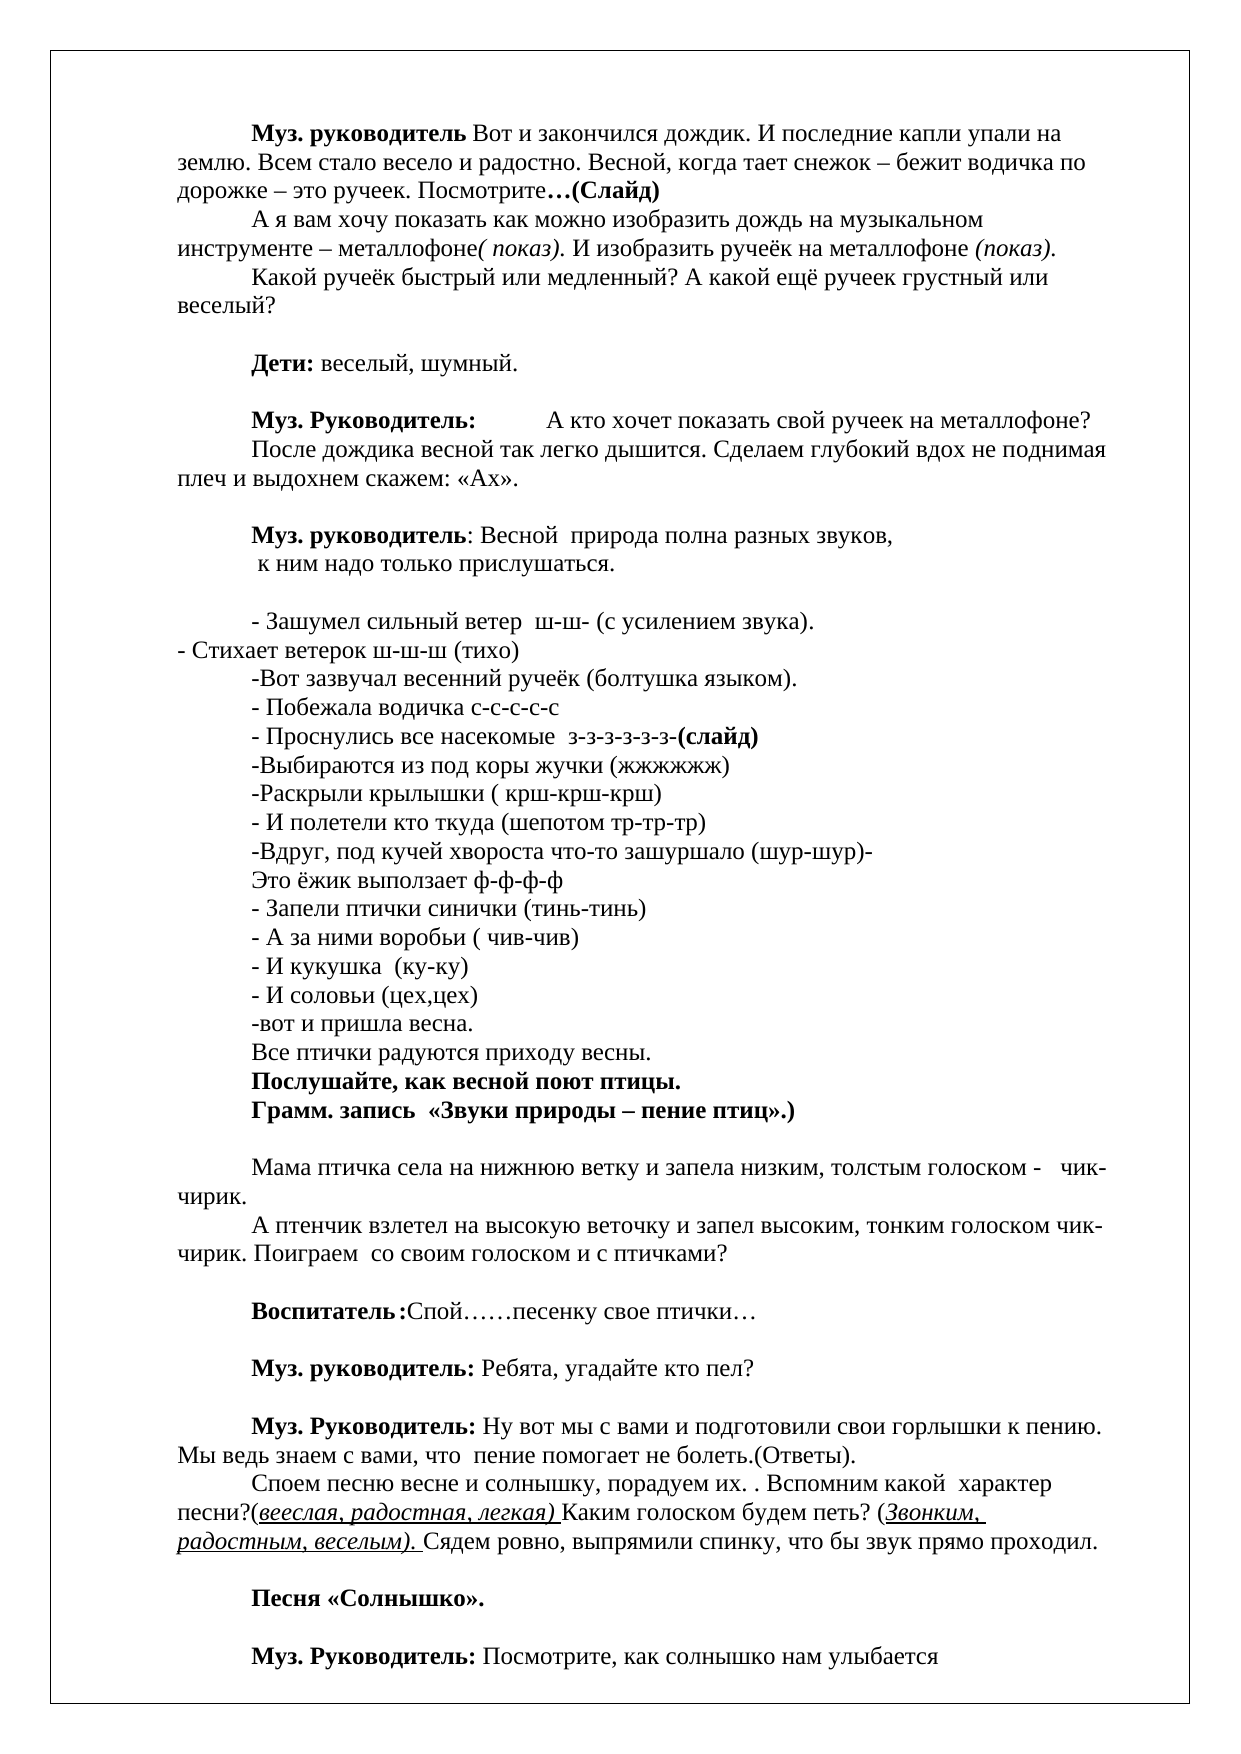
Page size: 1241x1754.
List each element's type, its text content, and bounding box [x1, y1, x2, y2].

text - И соловьи (цех,цех) [177, 980, 1108, 1008]
text Послушайте, как весной поют птицы. [177, 1066, 1108, 1095]
text Какой ручеёк быстрый или медленный? А какой ещё ручеек грустный или веселый? [177, 262, 1108, 319]
text Песня «Солнышко». [177, 1583, 1108, 1612]
text - Проснулись все насекомые з-з-з-з-з-з-(слайд) [177, 721, 1108, 750]
text к ним надо только прислушаться. [177, 548, 1108, 577]
text Воспитатель :Спой……песенку свое птички… [177, 1296, 1108, 1325]
text После дождика весной так легко дышится. Сделаем глубокий вдох не поднимая плеч и выдохнем скажем: «Ах». [177, 434, 1108, 492]
text Дети: веселый, шумный. [177, 348, 1108, 377]
text А птенчик взлетел на высокую веточку и запел высоким, тонким голоском чик-чирик. Поиграем со своим голоском и с птичками? [177, 1210, 1108, 1267]
text Грамм. запись «Звуки природы – пение птиц».) [177, 1095, 1108, 1123]
text Споем песню весне и солнышку, порадуем их. . Вспомним какой характер песни?(вееслая, радостная, легкая) Каким голоском будем петь? (Звонким, радостным, веселым). Сядем ровно, выпрямили спинку, что бы звук прямо проходил. [177, 1468, 1108, 1555]
text - Побежала водичка с-с-с-с-с [177, 692, 1108, 721]
text Муз. Руководитель: А кто хочет показать свой ручеек на металлофоне? [177, 406, 1108, 434]
text Муз. Руководитель: Ну вот мы с вами и подготовили свои горлышки к пению. Мы ведь знаем с вами, что пение помогает не болеть.(Ответы). [177, 1411, 1108, 1468]
text Муз. руководитель: Весной природа полна разных звуков, [177, 520, 1108, 548]
text Муз. Руководитель: Посмотрите, как солнышко нам улыбается [177, 1641, 1108, 1670]
text - А за ними воробьи ( чив-чив) [177, 922, 1108, 951]
text Мама птичка села на нижнюю ветку и запела низким, толстым голоском - чик-чирик. [177, 1152, 1108, 1210]
text Муз. руководитель: Ребята, угадайте кто пел? [177, 1353, 1108, 1382]
text -Раскрыли крылышки ( крш-крш-крш) [177, 778, 1108, 807]
text Все птички радуются приходу весны. [177, 1037, 1108, 1066]
text Это ёжик выползает ф-ф-ф-ф [177, 865, 1108, 893]
text Муз. руководитель Вот и закончился дождик. И последние капли упали на землю. Всем стало весело и радостно. Весной, когда тает снежок – бежит водичка по дорожке – это ручеек. Посмотрите…(Слайд) [177, 118, 1108, 204]
text -Вдруг, под кучей хвороста что-то зашуршало (шур-шур)- [177, 836, 1108, 865]
text -вот и пришла весна. [177, 1008, 1108, 1037]
text - И кукушка (ку-ку) [177, 951, 1108, 980]
text - Зашумел сильный ветер ш-ш- (с усилением звука). - Стихает ветерок ш-ш-ш (тихо) [177, 606, 1108, 663]
text -Выбираются из под коры жучки (жжжжжж) [177, 750, 1108, 778]
text - И полетели кто ткуда (шепотом тр-тр-тр) [177, 807, 1108, 836]
text А я вам хочу показать как можно изобразить дождь на музыкальном инструменте – металлофоне( показ). И изобразить ручеёк на металлофоне (показ). [177, 204, 1108, 262]
text -Вот зазвучал весенний ручеёк (болтушка языком). [177, 663, 1108, 692]
text - Запели птички синички (тинь-тинь) [177, 893, 1108, 922]
